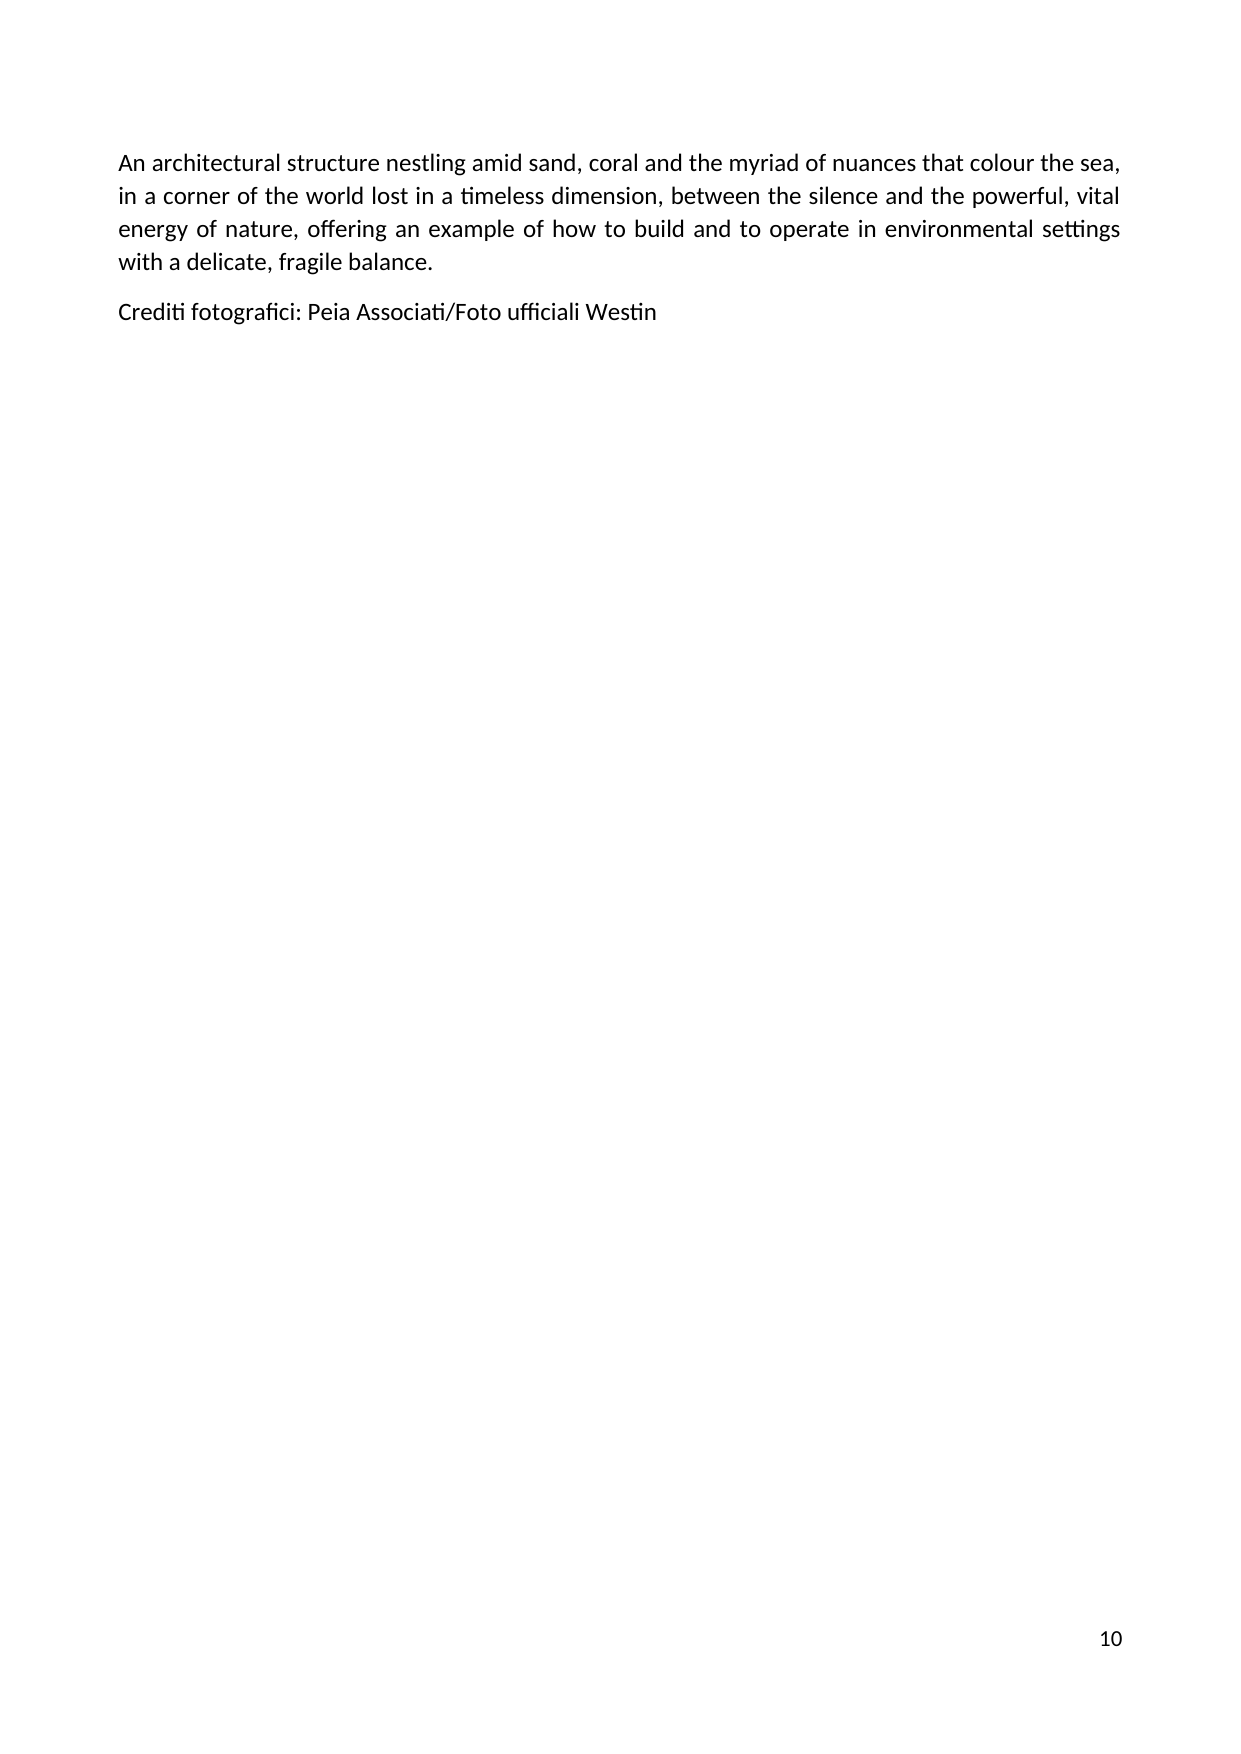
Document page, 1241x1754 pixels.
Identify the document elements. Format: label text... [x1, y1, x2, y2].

text An architectural structure nestling amid sand, coral and the myriad of nuances that colour the sea, in a corner of the world lost in a timeless dimension, between the silence and the powerful, vital energy of nature, offering an example of how to build and to operate in environmental settings with a delicate, fragile balance. [118, 148, 1122, 277]
text Crediti fotografici: Peia Associati/Foto ufficiali Westin [118, 296, 1122, 326]
